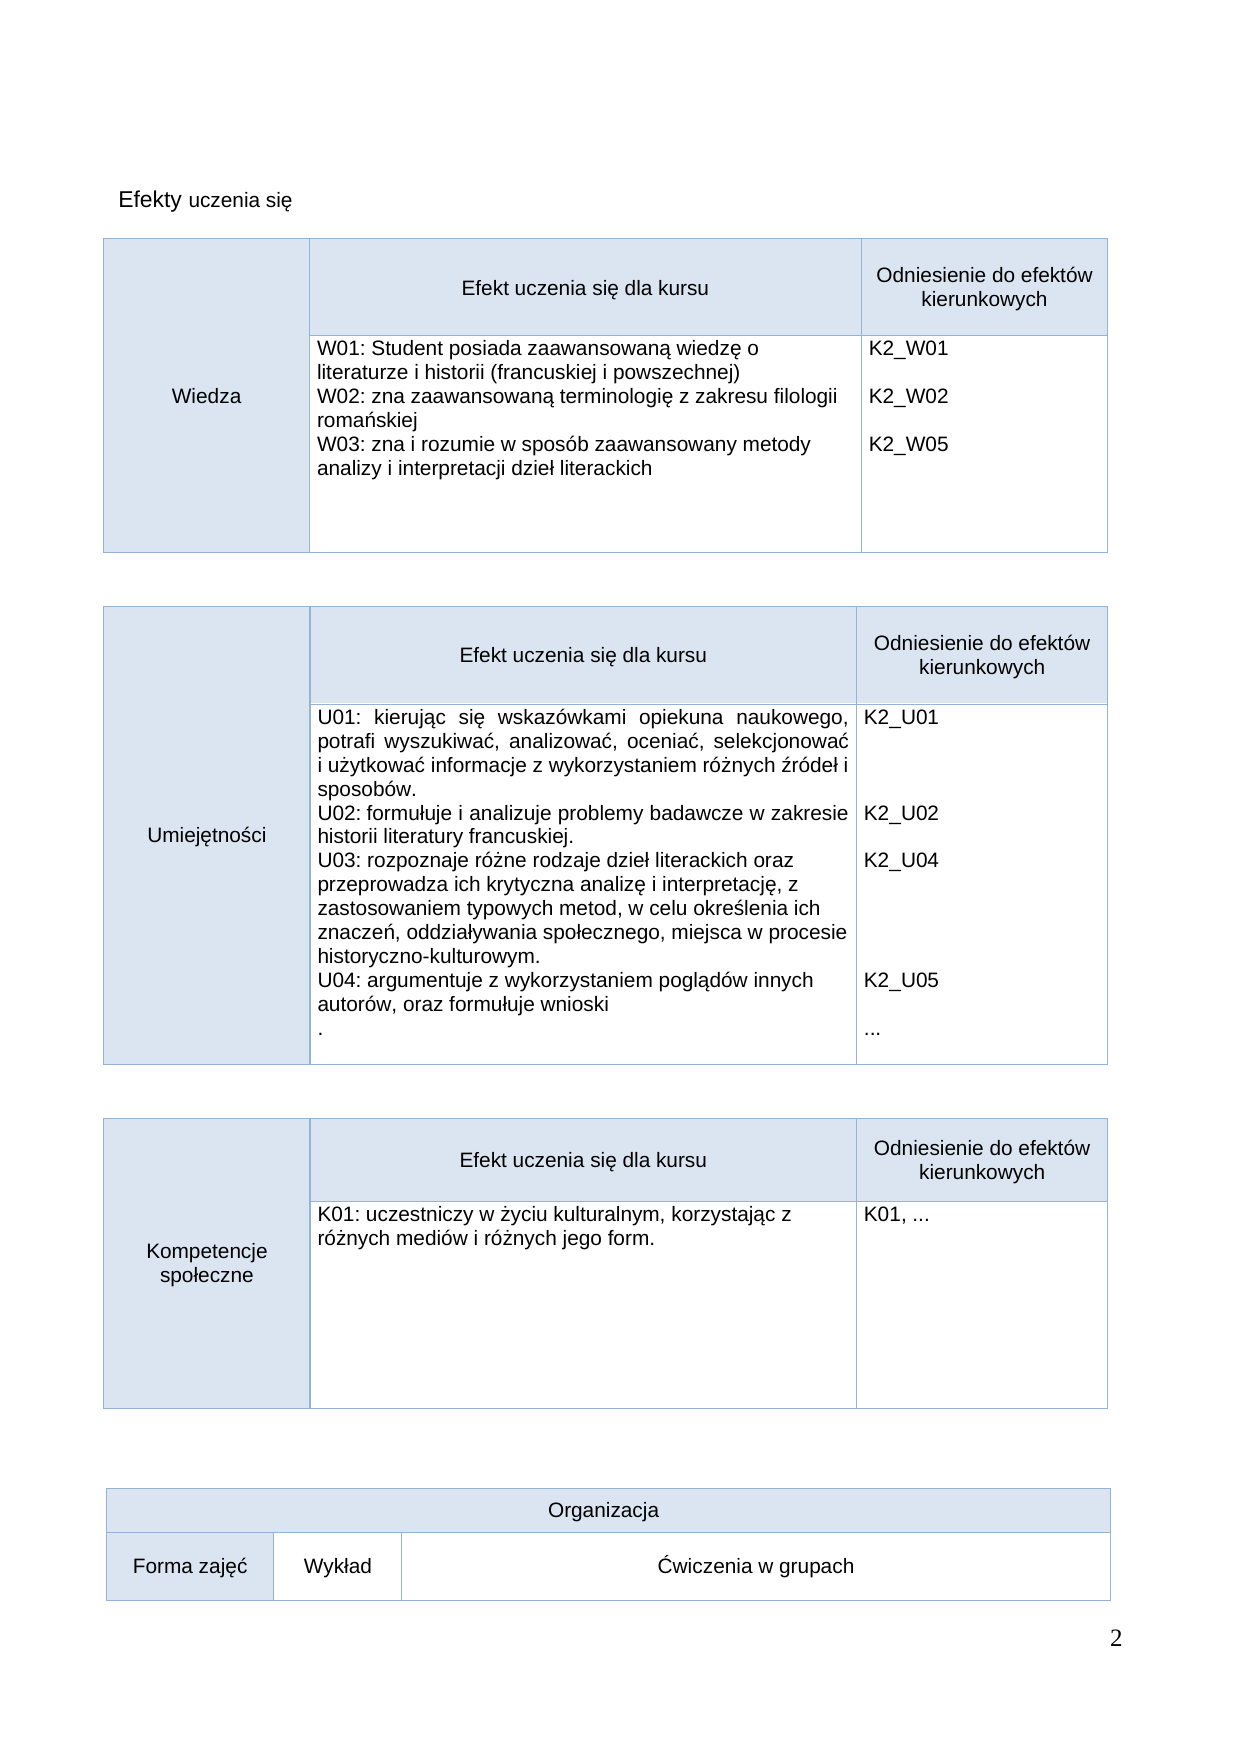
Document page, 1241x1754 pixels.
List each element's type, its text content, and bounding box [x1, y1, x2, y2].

table_header Efekt uczenia się dla kursu [311, 607, 856, 703]
table_cell K2_W01 K2_W02 K2_W05 [862, 336, 1107, 552]
table_header Efekt uczenia się dla kursu [310, 239, 861, 335]
text Efekty uczenia się [118, 186, 1122, 212]
table_header Organizacja [107, 1489, 1110, 1532]
table_cell Wykład (W) [274, 1533, 401, 1600]
table_cell K01, ... [857, 1202, 1107, 1408]
table_header Odniesienie do efektów kierunkowych [857, 1119, 1107, 1201]
table_cell K01: uczestniczy w życiu kulturalnym, korzystając z różnych mediów i różnych jego form. [311, 1202, 856, 1408]
table_header Kompetencje społeczne [104, 1119, 309, 1408]
table_header Odniesienie do efektów kierunkowych [862, 239, 1107, 335]
table_cell K2_U01 K2_U02 K2_U04 K2_U05 ... [857, 705, 1107, 1064]
table_header Wiedza [104, 239, 309, 552]
table_cell W01: Student posiada zaawansowaną wiedzę o literaturze i historii (francuskiej i powszechnej) W02: zna zaawansowaną terminologię z zakresu filologii romańskiej W03: zna i rozumie w sposób zaawansowany metody analizy i interpretacji dzieł literackich [310, 336, 861, 552]
table_header Odniesienie do efektów kierunkowych [857, 607, 1107, 703]
table_cell U01: kierując się wskazówkami opiekuna naukowego, potrafi wyszukiwać, analizować, oceniać, selekcjonować i użytkować informacje z wykorzystaniem różnych źródeł i sposobów. U02: formułuje i analizuje problemy badawcze w zakresie historii literatury francuskiej. U03: rozpoznaje różne rodzaje dzieł literackich oraz przeprowadza ich krytyczna analizę i interpretację, z zastosowaniem typowych metod, w celu określenia ich znaczeń, oddziaływania społecznego, miejsca w procesie historyczno-kulturowym. U04: argumentuje z wykorzystaniem poglądów innych autorów, oraz formułuje wnioski . [311, 705, 856, 1064]
table_header Efekt uczenia się dla kursu [311, 1119, 856, 1201]
table_header Umiejętności [104, 607, 309, 1064]
table_cell Forma zajęć [107, 1533, 273, 1600]
table_cell Ćwiczenia w grupach [402, 1533, 1110, 1600]
